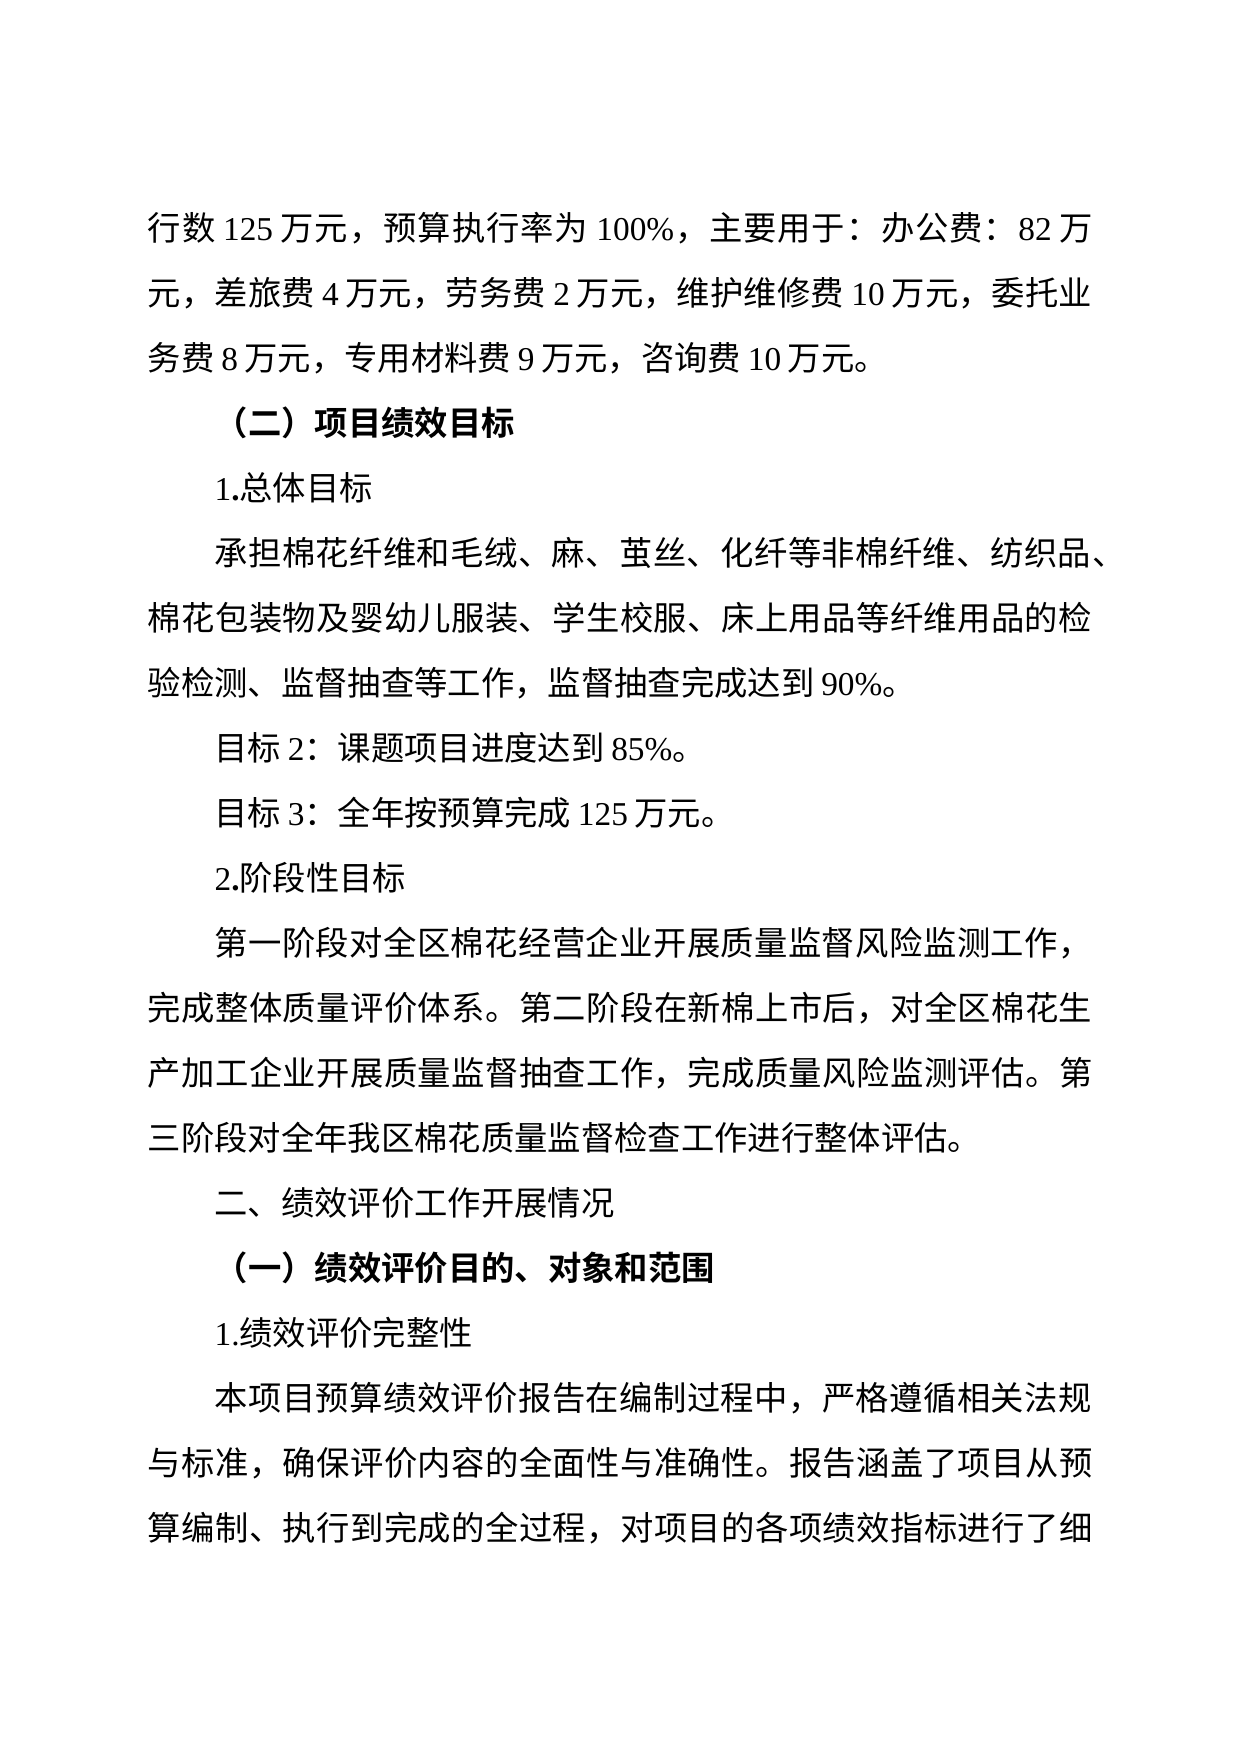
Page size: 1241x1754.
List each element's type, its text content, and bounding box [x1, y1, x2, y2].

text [148, 193, 1093, 388]
text （二）项目绩效目标 [148, 388, 1093, 453]
text 承担棉花纤维和毛绒、麻、茧丝、化纤等非棉纤维、纺织品、棉花包装物及婴幼儿服装、学生校服、床上用品等纤维用品的检验检测、监督抽查等工作，监督抽查完成达到90%。 [148, 518, 1093, 713]
title 1.绩效评价完整性 [148, 1298, 1093, 1363]
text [148, 1363, 1093, 1558]
text 目标3：全年按预算完成125万元。 [148, 778, 1093, 843]
text （一）绩效评价目的、对象和范围 [148, 1233, 1093, 1298]
text 2.阶段性目标 [148, 843, 1093, 908]
text 1.总体目标 [148, 453, 1093, 518]
text 目标2：课题项目进度达到85%。 [148, 713, 1093, 778]
text 第一阶段对全区棉花经营企业开展质量监督风险监测工作，完成整体质量评价体系。第二阶段在新棉上市后，对全区棉花生产加工企业开展质量监督抽查工作，完成质量风险监测评估。第三阶段对全年我区棉花质量监督检查工作进行整体评估。 [148, 908, 1093, 1168]
text 二、绩效评价工作开展情况 [148, 1168, 1093, 1233]
